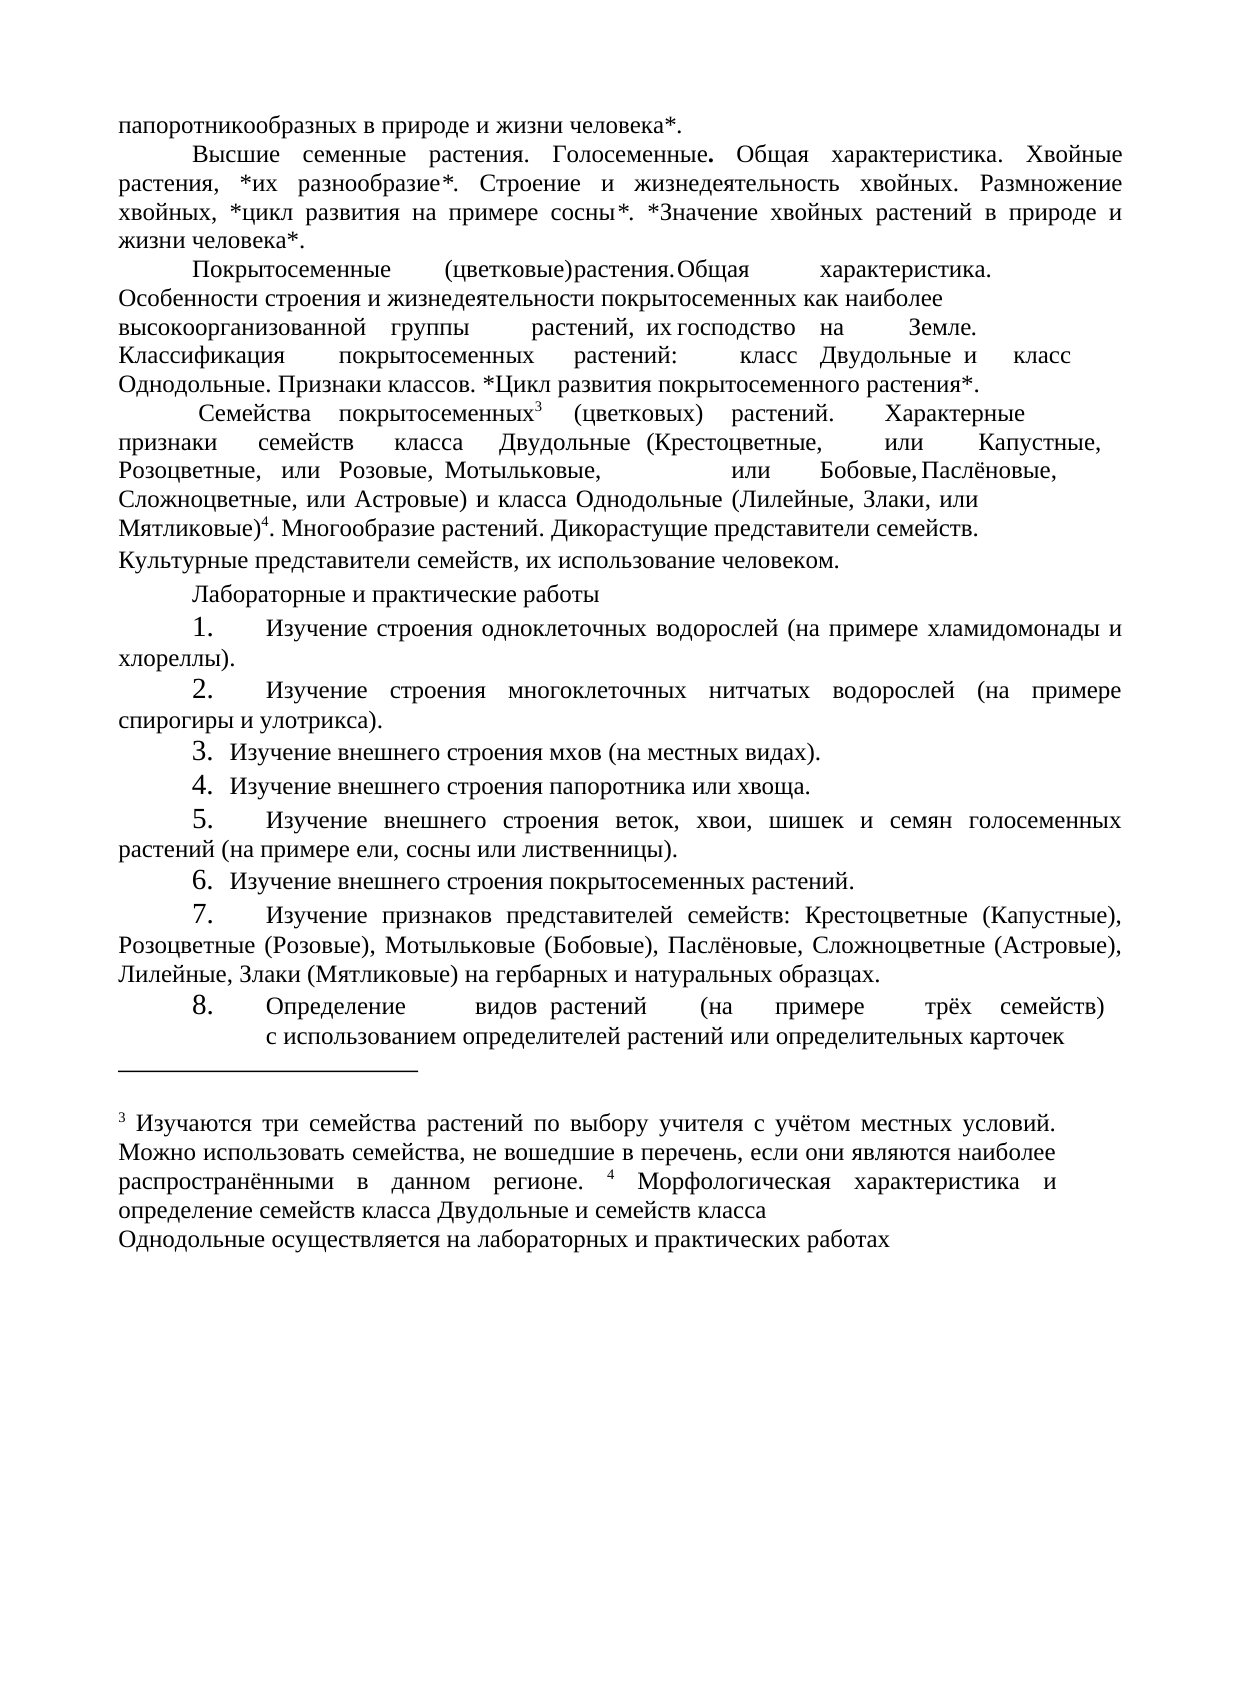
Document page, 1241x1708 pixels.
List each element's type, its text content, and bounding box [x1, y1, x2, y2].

list Изучение признаков представителей семейств: Крестоцветные (Капустные), Розоцветные (Розовые), Мотыльковые (Бобовые), Паслёновые, Сложноцветные (Астровые), Лилейные, Злаки (Мятликовые) на гербарных и натуральных образцах. [118, 896, 1122, 987]
list Определение видов растений (на примере трёх семейств) с использованием определителей растений или определительных карточек [118, 987, 1122, 1050]
text Высшие семенные растения. Голосеменные. Общая характеристика. Хвойные растения, *их разнообразие*. Строение и жизнедеятельность хвойных. Размножение хвойных, *цикл развития на примере сосны*. *Значение хвойных растений в природе и жизни человека*. [118, 139, 1122, 254]
list Изучение строения многоклеточных нитчатых водорослей (на примере спирогиры и улотрикса). [118, 671, 1122, 734]
text Семейства покрытосеменных3 (цветковых) растений. Характерные признаки семейств класса Двудольные (Крестоцветные, или Капустные, Розоцветные, или Розовые, Мотыльковые, или Бобовые, Паслёновые, Сложноцветные, или Астровые) и класса Однодольные (Лилейные, Злаки, или Мятликовые)4. Многообразие растений. Дикорастущие представители семейств. [118, 398, 1123, 542]
list Изучение внешнего строения мхов (на местных видах). [192, 734, 1165, 767]
text 3 Изучаются три семейства растений по выбору учителя с учётом местных условий. Можно использовать семейства, не вошедшие в перечень, если они являются наиболее распространёнными в данном регионе. 4 Морфологическая характеристика и определение семейств класса Двудольные и семейств класса [118, 1108, 1056, 1223]
list Изучение строения одноклеточных водорослей (на примере хламидомонады и хлореллы). [118, 609, 1122, 671]
text Однодольные осуществляется на лабораторных и практических работах [118, 1224, 1165, 1252]
list Изучение внешнего строения веток, хвои, шишек и семян голосеменных растений (на примере ели, сосны или лиственницы). [118, 801, 1122, 863]
text Лабораторные и практические работы [192, 576, 1165, 609]
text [118, 110, 1123, 139]
text Культурные представители семейств, их использование человеком. [118, 542, 1165, 575]
list Изучение внешнего строения папоротника или хвоща. [192, 767, 1165, 801]
text Покрытосеменные (цветковые) растения. Общая характеристика. Особенности строения и жизнедеятельности покрытосеменных как наиболее высокоорганизованной группы растений, их господство на Земле. Классификация покрытосеменных растений: класс Двудольные и класс Однодольные. Признаки классов. *Цикл развития покрытосеменного растения*. [118, 254, 1123, 398]
list Изучение внешнего строения покрытосеменных растений. [192, 863, 1165, 896]
